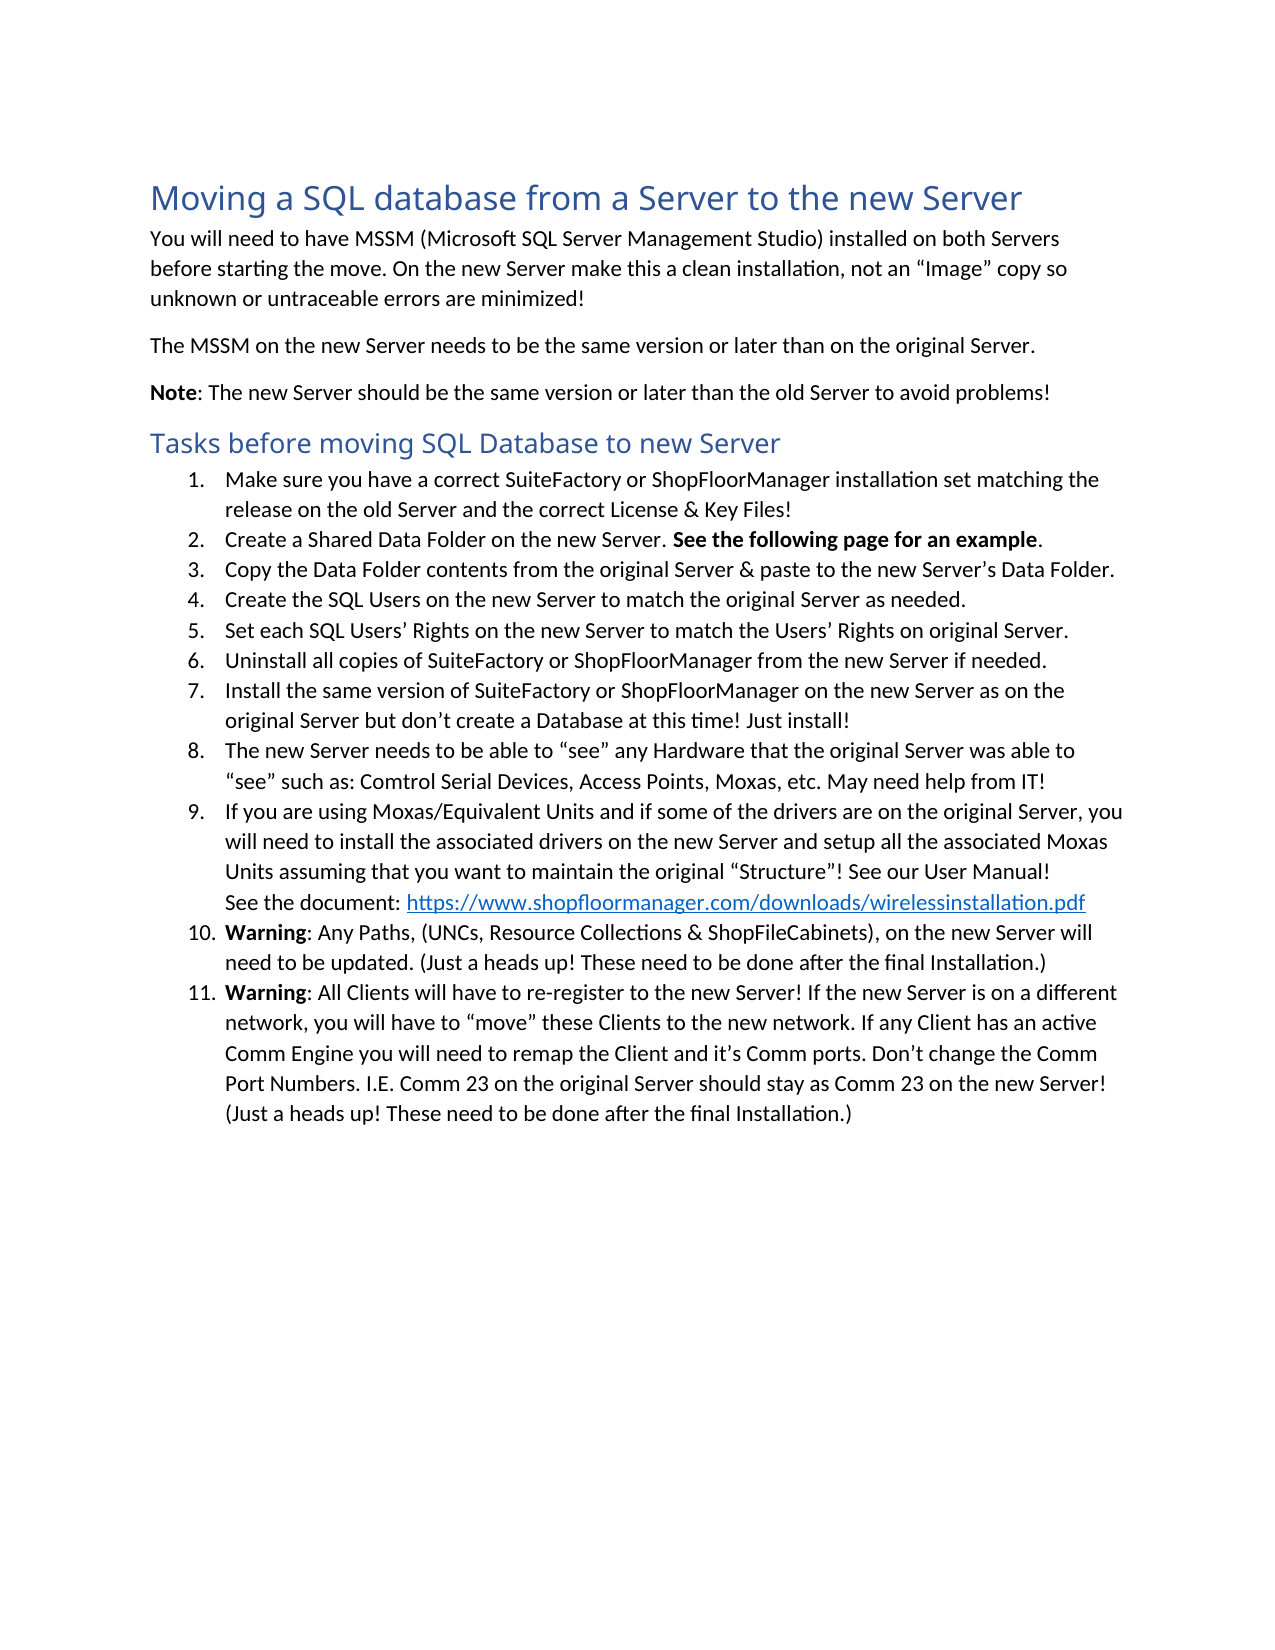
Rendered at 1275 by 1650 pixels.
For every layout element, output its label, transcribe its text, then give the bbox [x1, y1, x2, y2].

subtitle Moving a SQL database from a Server to the new Server [150, 175, 1125, 220]
text The MSSM on the new Server needs to be the same version or later than on the original Server. [150, 331, 1125, 359]
list Make sure you have a correct SuiteFactory or ShopFloorManager installation set matching the release on the old Server and the correct License & Key Files! [187, 465, 1125, 523]
list The new Server needs to be able to “see” any Hardware that the original Server was able to “see” such as: Comtrol Serial Devices, Access Points, Moxas, etc. May need help from IT! [187, 737, 1125, 795]
list Copy the Data Folder contents from the original Server & paste to the new Server’s Data Folder. [187, 555, 1125, 583]
list Warning: Any Paths, (UNCs, Resource Collections & ShopFileCabinets), on the new Server will need to be updated. (Just a heads up! These need to be done after the final Installation.) [187, 918, 1125, 976]
list Create a Shared Data Folder on the new Server. See the following page for an example. [187, 525, 1125, 553]
list Warning: All Clients will have to re-register to the new Server! If the new Server is on a different network, you will have to “move” these Clients to the new network. If any Client has an active Comm Engine you will need to remap the Client and it’s Comm ports. Don’t change the Comm Port Numbers. I.E. Comm 23 on the original Server should stay as Comm 23 on the new Server! (Just a heads up! These need to be done after the final Installation.) [187, 978, 1125, 1127]
text Note: The new Server should be the same version or later than the old Server to avoid problems! [150, 378, 1125, 406]
list Uninstall all copies of SuiteFactory or ShopFloorManager from the new Server if needed. [187, 646, 1125, 674]
list Install the same version of SuiteFactory or ShopFloorManager on the new Server as on the original Server but don’t create a Database at this time! Just install! [187, 676, 1125, 734]
list Create the SQL Users on the new Server to match the original Server as needed. [187, 586, 1125, 614]
list Set each SQL Users’ Rights on the new Server to match the Users’ Rights on original Server. [187, 616, 1125, 644]
text You will need to have MSSM (Microsoft SQL Server Management Studio) installed on both Servers before starting the move. On the new Server make this a clean installation, not an “Image” copy so unknown or untraceable errors are minimized! [150, 224, 1125, 312]
list If you are using Moxas/Equivalent Units and if some of the drivers are on the original Server, you will need to install the associated drivers on the new Server and setup all the associated Moxas Units assuming that you want to maintain the original “Structure”! See our User Manual! See the document: https://www.shopfloormanager.com/downloads/wirelessinstallation.pdf [187, 797, 1125, 916]
subtitle Tasks before moving SQL Database to new Server [150, 425, 1125, 462]
